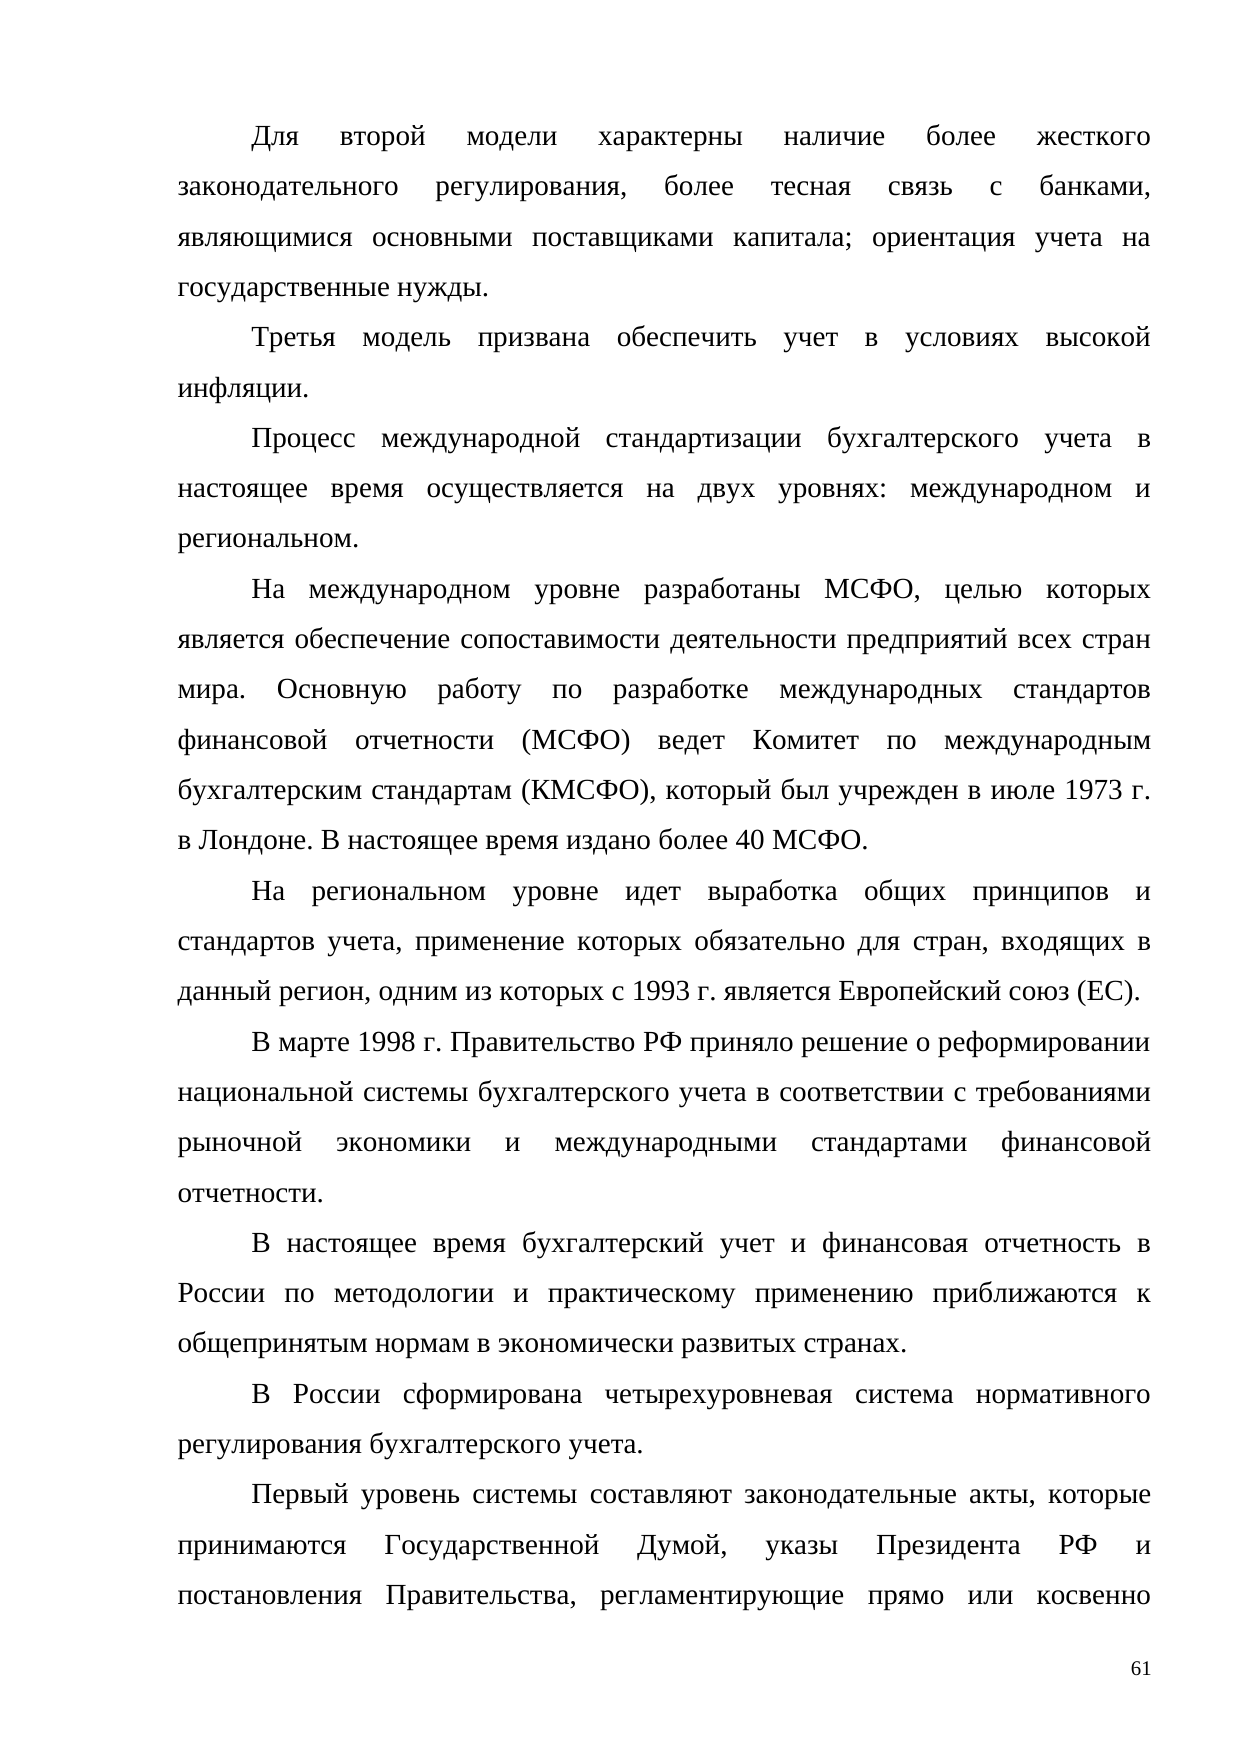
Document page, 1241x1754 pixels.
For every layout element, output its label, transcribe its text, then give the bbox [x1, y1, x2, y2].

text Третья модель призвана обеспечить учет в условиях высокой инфляции. [177, 319, 1152, 403]
text В настоящее время бухгалтерский учет и финансовая отчетность в России по методологии и практическому применению приближаются к общепринятым нормам в экономически развитых странах. [177, 1225, 1152, 1359]
text На международном уровне разработаны МСФО, целью которых является обеспечение сопоставимости деятельности предприятий всех стран мира. Основную работу по разработке международных стандартов финансовой отчетности (МСФО) ведет Комитет по международным бухгалтерским стандартам (КМСФО), который был учрежден в июле 1973 г. в Лондоне. В настоящее время издано более 40 МСФО. [177, 571, 1152, 856]
text На региональном уровне идет выработка общих принципов и стандартов учета, применение которых обязательно для стран, входящих в данный регион, одним из которых с 1993 г. является Европейский союз (ЕС). [177, 873, 1152, 1007]
text Для второй модели характерны наличие более жесткого законодательного регулирования, более тесная связь с банками, являющимися основными поставщиками капитала; ориентация учета на государственные нужды. [177, 118, 1152, 303]
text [177, 1477, 1152, 1611]
text В России сформирована четырехуровневая система нормативного регулирования бухгалтерского учета. [177, 1376, 1152, 1460]
text В марте 1998 г. Правительство РФ приняло решение о реформировании национальной системы бухгалтерского учета в соответствии с требованиями рыночной экономики и международными стандартами финансовой отчетности. [177, 1024, 1152, 1208]
text Процесс международной стандартизации бухгалтерского учета в настоящее время осуществляется на двух уровнях: международном и региональном. [177, 420, 1152, 554]
